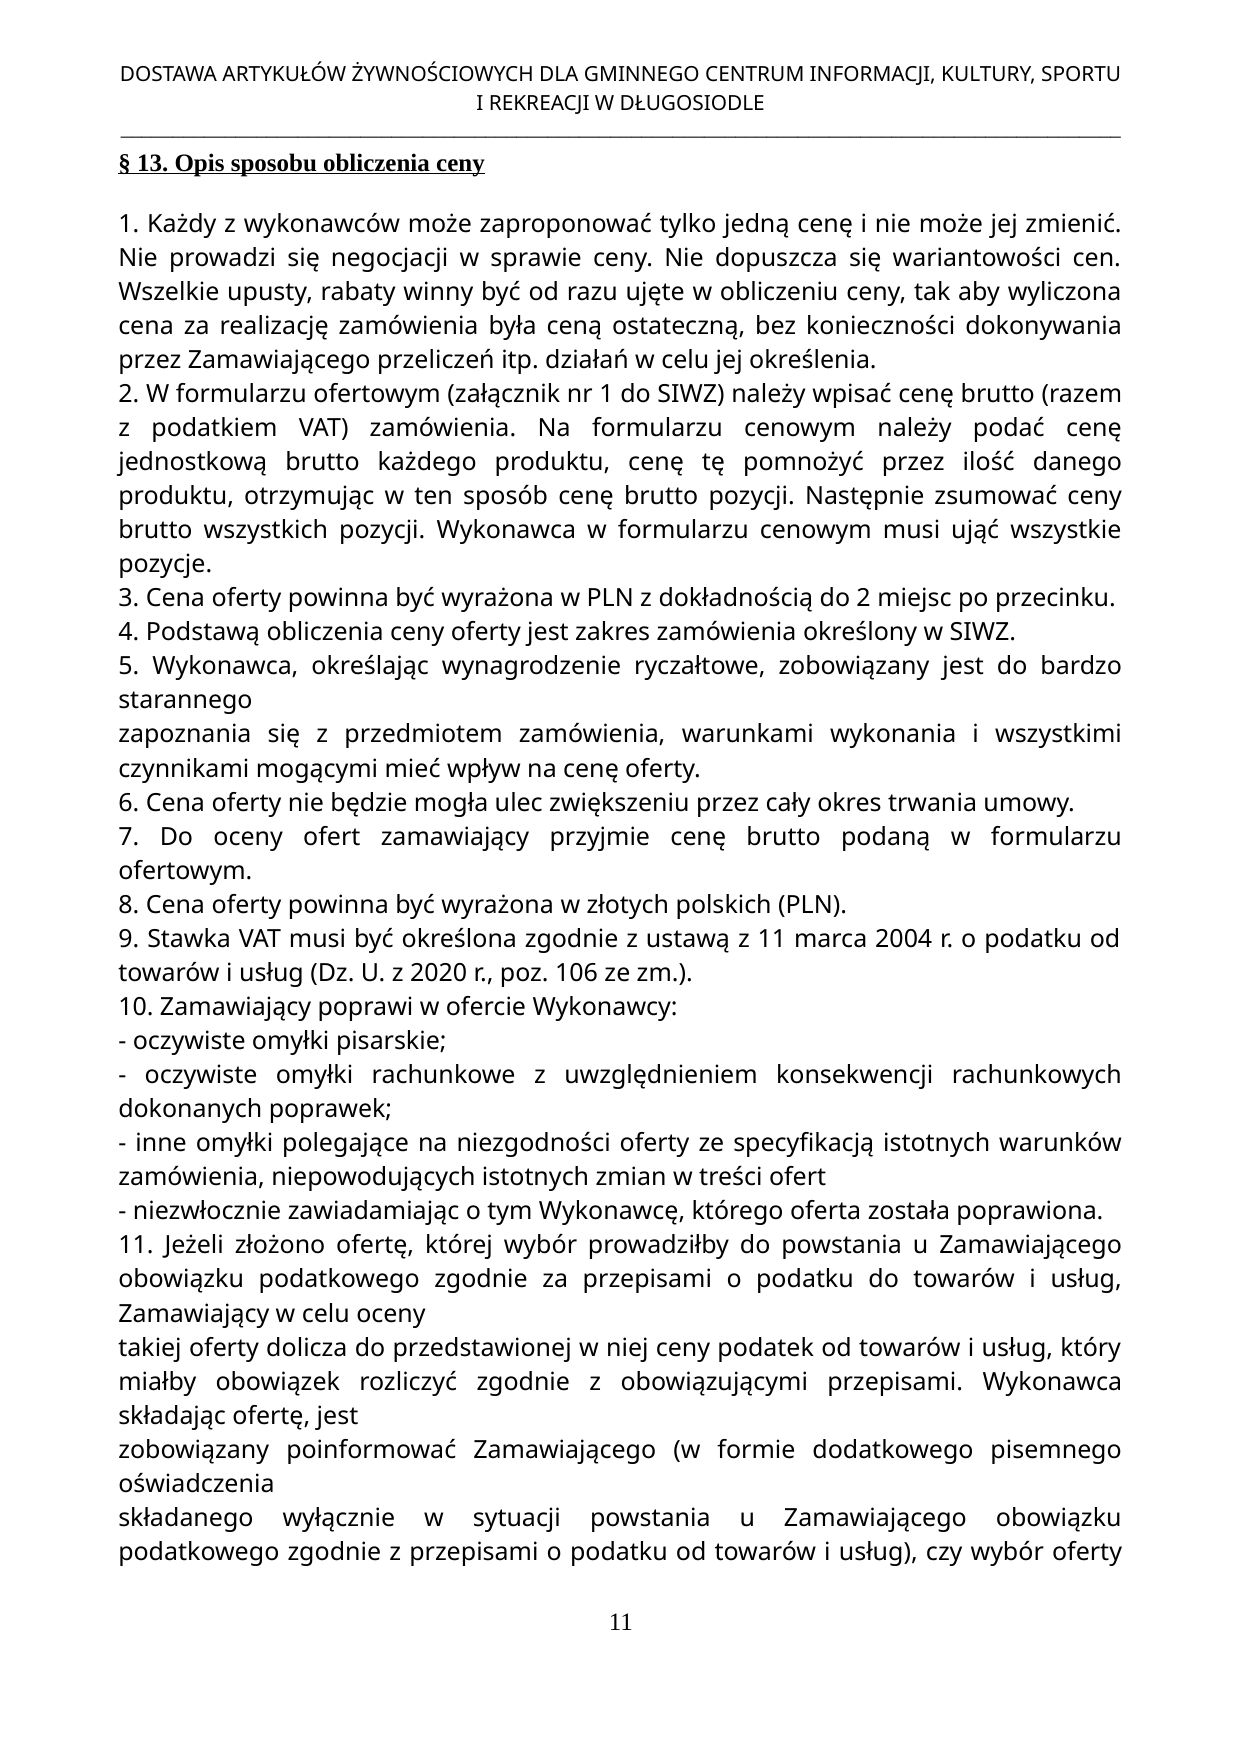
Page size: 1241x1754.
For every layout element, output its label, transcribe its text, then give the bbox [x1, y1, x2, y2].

text 4. Podstawą obliczenia ceny oferty jest zakres zamówienia określony w SIWZ. [118, 614, 1123, 648]
text 6. Cena oferty nie będzie mogła ulec zwiększeniu przez cały okres trwania umowy. [118, 784, 1123, 818]
text 9. Stawka VAT musi być określona zgodnie z ustawą z 11 marca 2004 r. o podatku od towarów i usług (Dz. U. z 2020 r., poz. 106 ze zm.). [118, 921, 1123, 989]
text 5. Wykonawca, określając wynagrodzenie ryczałtowe, zobowiązany jest do bardzo starannego [118, 648, 1123, 716]
text zapoznania się z przedmiotem zamówienia, warunkami wykonania i wszystkimi czynnikami mogącymi mieć wpływ na cenę oferty. [118, 716, 1123, 784]
text 1. Każdy z wykonawców może zaproponować tylko jedną cenę i nie może jej zmienić. Nie prowadzi się negocjacji w sprawie ceny. Nie dopuszcza się wariantowości cen. Wszelkie upusty, rabaty winny być od razu ujęte w obliczeniu ceny, tak aby wyliczona cena za realizację zamówienia była ceną ostateczną, bez konieczności dokonywania przez Zamawiającego przeliczeń itp. działań w celu jej określenia. [118, 205, 1123, 376]
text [118, 1499, 1123, 1568]
text § 13. Opis sposobu obliczenia ceny [118, 148, 1123, 176]
text zobowiązany poinformować Zamawiającego (w formie dodatkowego pisemnego oświadczenia [118, 1431, 1123, 1499]
text - niezwłocznie zawiadamiając o tym Wykonawcę, którego oferta została poprawiona. [118, 1193, 1123, 1227]
text 2. W formularzu ofertowym (załącznik nr 1 do SIWZ) należy wpisać cenę brutto (razem z podatkiem VAT) zamówienia. Na formularzu cenowym należy podać cenę jednostkową brutto każdego produktu, cenę tę pomnożyć przez ilość danego produktu, otrzymując w ten sposób cenę brutto pozycji. Następnie zsumować ceny brutto wszystkich pozycji. Wykonawca w formularzu cenowym musi ująć wszystkie pozycje. [118, 376, 1123, 580]
text 7. Do oceny ofert zamawiający przyjmie cenę brutto podaną w formularzu ofertowym. [118, 818, 1123, 886]
text 8. Cena oferty powinna być wyrażona w złotych polskich (PLN). [118, 886, 1123, 921]
text 3. Cena oferty powinna być wyrażona w PLN z dokładnością do 2 miejsc po przecinku. [118, 580, 1123, 614]
text - oczywiste omyłki rachunkowe z uwzględnieniem konsekwencji rachunkowych dokonanych poprawek; [118, 1057, 1123, 1125]
text 10. Zamawiający poprawi w ofercie Wykonawcy: [118, 989, 1123, 1023]
text takiej oferty dolicza do przedstawionej w niej ceny podatek od towarów i usług, który miałby obowiązek rozliczyć zgodnie z obowiązującymi przepisami. Wykonawca składając ofertę, jest [118, 1329, 1123, 1431]
text - inne omyłki polegające na niezgodności oferty ze specyfikacją istotnych warunków zamówienia, niepowodujących istotnych zmian w treści ofert [118, 1125, 1123, 1193]
text - oczywiste omyłki pisarskie; [118, 1023, 1123, 1057]
text 11. Jeżeli złożono ofertę, której wybór prowadziłby do powstania u Zamawiającego obowiązku podatkowego zgodnie za przepisami o podatku do towarów i usług, Zamawiający w celu oceny [118, 1227, 1123, 1329]
